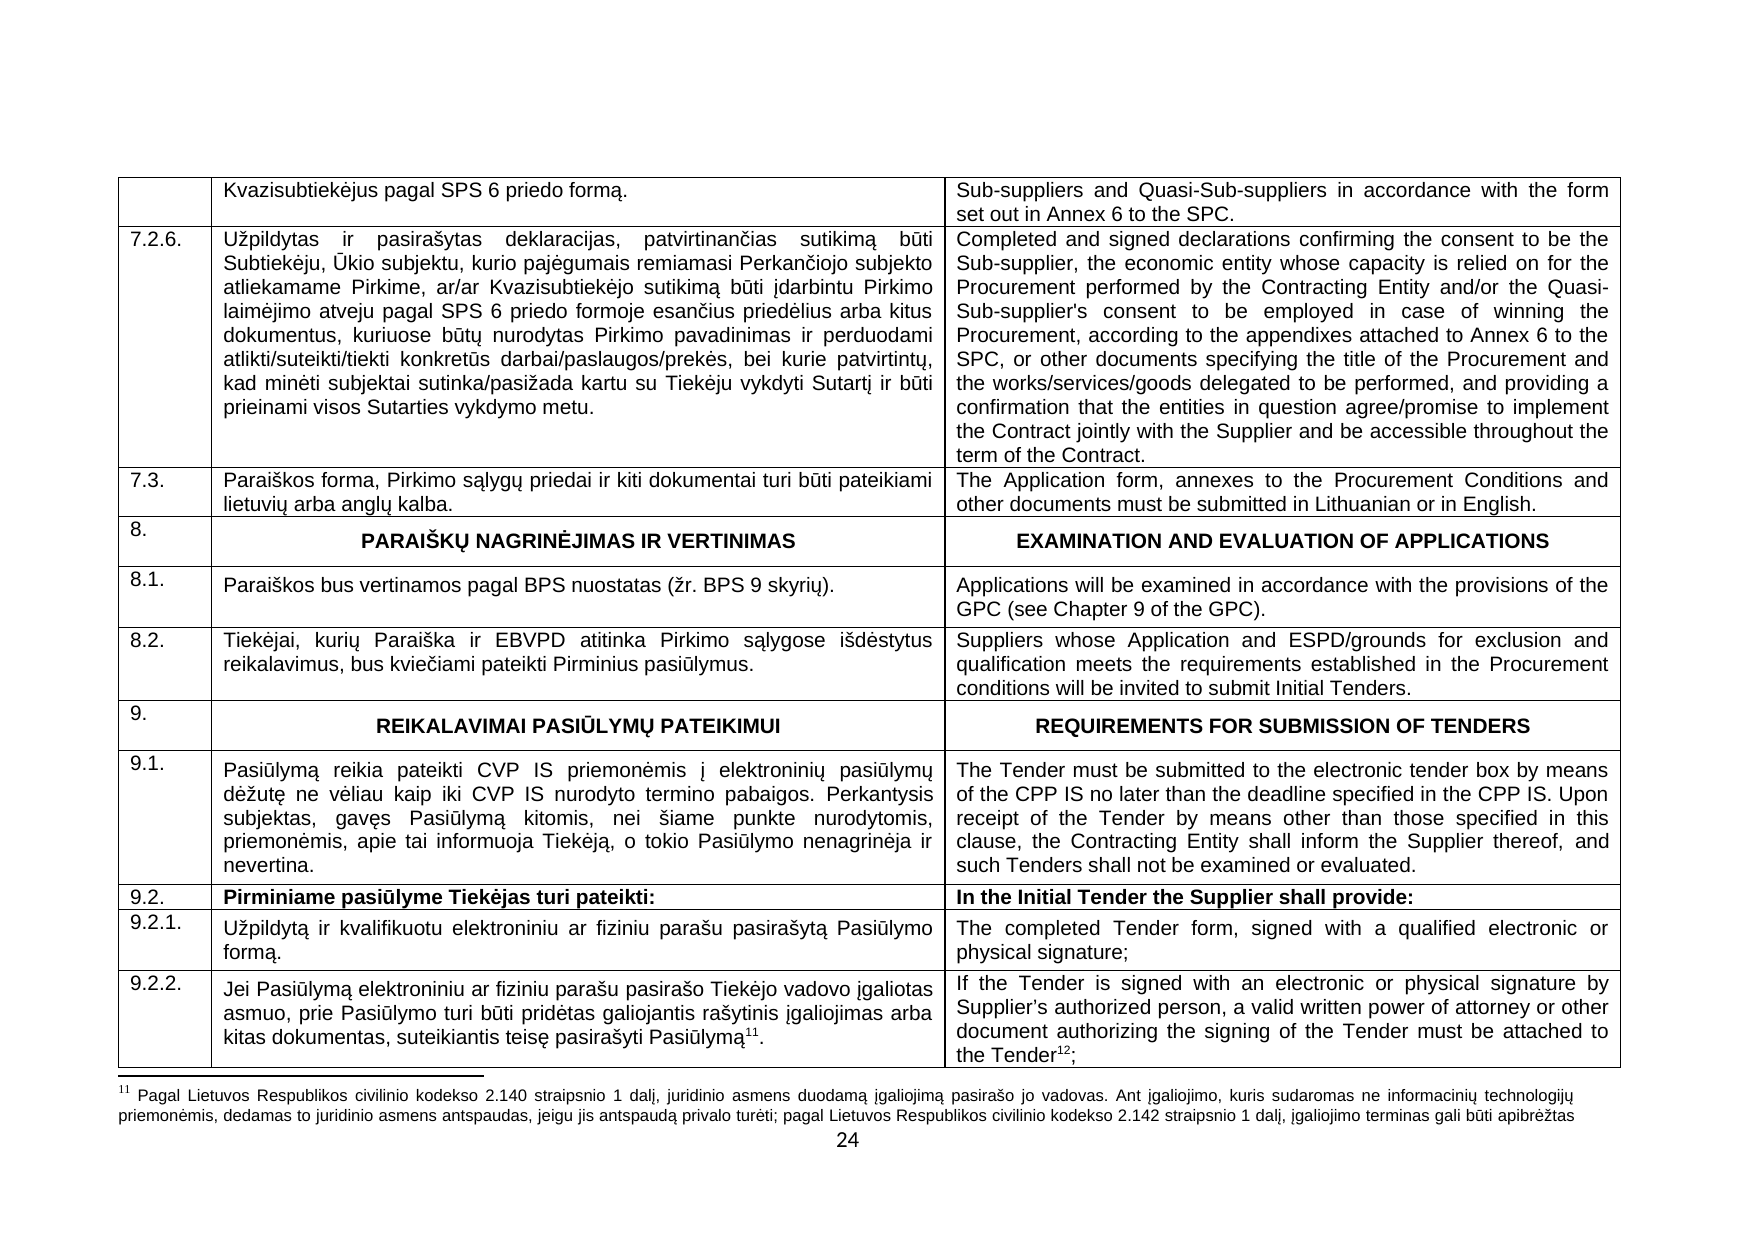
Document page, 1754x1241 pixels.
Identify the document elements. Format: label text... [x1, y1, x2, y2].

table_cell The completed Tender form, signed with a qualified electronic or physical signature; [946, 910, 1620, 970]
table_cell Pirminiame pasiūlyme Tiekėjas turi pateikti: [212, 885, 944, 908]
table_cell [212, 178, 944, 226]
table_cell [119, 227, 211, 467]
table_cell 9.2.1. [119, 910, 211, 970]
table_cell [119, 178, 211, 226]
table_cell If the Tender is signed with an electronic or physical signature by Supplier’s authorized person, a valid written power of attorney or other document authorizing the signing of the Tender must be attached to the Tender; [946, 971, 1620, 1067]
table_cell Completed and signed declarations confirming the consent to be the Sub-supplier, the economic entity whose capacity is relied on for the Procurement performed by the Contracting Entity and/or the Quasi-Sub-supplier's consent to be employed in case of winning the Procurement, according to the appendixes attached to Annex 6 to the SPC, or other documents specifying the title of the Procurement and the works/services/goods delegated to be performed, and providing a confirmation that the entities in question agree/promise to implement the Contract jointly with the Supplier and be accessible throughout the term of the Contract. [946, 227, 1620, 467]
table_cell REIKALAVIMAI PASIŪLYMŲ PATEIKIMUI [212, 701, 944, 750]
table_cell Paraiškos forma, Pirkimo sąlygų priedai ir kiti dokumentai turi būti pateikiami lietuvių arba anglų kalba. [212, 468, 944, 516]
table_cell REQUIREMENTS FOR SUBMISSION OF TENDERS [946, 701, 1620, 750]
table_cell The Tender must be submitted to the electronic tender box by means of the CPP IS no later than the deadline specified in the CPP IS. Upon receipt of the Tender by means other than those specified in this clause, the Contracting Entity shall inform the Supplier thereof, and such Tenders shall not be examined or evaluated. [946, 751, 1620, 883]
table_cell 8.1. [119, 567, 211, 627]
table_cell 9.2.2. [119, 971, 211, 1067]
table_cell In the Initial Tender the Supplier shall provide: [946, 885, 1620, 908]
table_cell Jei Pasiūlymą elektroniniu ar fiziniu parašu pasirašo Tiekėjo vadovo įgaliotas asmuo, prie Pasiūlymo turi būti pridėtas galiojantis rašytinis įgaliojimas arba kitas dokumentas, suteikiantis teisę pasirašyti Pasiūlymą. [212, 971, 944, 1067]
table_cell Paraiškos bus vertinamos pagal BPS nuostatas (žr. BPS 9 skyrių). [212, 567, 944, 627]
table_cell 8.2. [119, 628, 211, 700]
table_cell 9. [119, 701, 211, 750]
table_cell The Application form, annexes to the Procurement Conditions and other documents must be submitted in Lithuanian or in English. [946, 468, 1620, 516]
table_cell Pasiūlymą reikia pateikti CVP IS priemonėmis į elektroninių pasiūlymų dėžutę ne vėliau kaip iki CVP IS nurodyto termino pabaigos. Perkantysis subjektas, gavęs Pasiūlymą kitomis, nei šiame punkte nurodytomis, priemonėmis, apie tai informuoja Tiekėją, o tokio Pasiūlymo nenagrinėja ir nevertina. [212, 751, 944, 883]
table_cell Tiekėjai, kurių Paraiška ir EBVPD atitinka Pirkimo sąlygose išdėstytus reikalavimus, bus kviečiami pateikti Pirminius pasiūlymus. [212, 628, 944, 700]
table_cell Suppliers whose Application and ESPD/grounds for exclusion and qualification meets the requirements established in the Procurement conditions will be invited to submit Initial Tenders. [946, 628, 1620, 700]
table_cell PARAIŠKŲ NAGRINĖJIMAS IR VERTINIMAS [212, 517, 944, 566]
table_cell 9.1. [119, 751, 211, 883]
table_cell EXAMINATION AND EVALUATION OF APPLICATIONS [946, 517, 1620, 566]
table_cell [946, 178, 1620, 226]
table_cell 9.2. [119, 885, 211, 908]
table_cell 8. [119, 517, 211, 566]
table_cell Užpildytas ir pasirašytas deklaracijas, patvirtinančias sutikimą būti Subtiekėju, Ūkio subjektu, kurio pajėgumais remiamasi Perkančiojo subjekto atliekamame Pirkime, ar/ar Kvazisubtiekėjo sutikimą būti įdarbintu Pirkimo laimėjimo atveju pagal SPS 6 priedo formoje esančius priedėlius arba kitus dokumentus, kuriuose būtų nurodytas Pirkimo pavadinimas ir perduodami atlikti/suteikti/tiekti konkretūs darbai/paslaugos/prekės, bei kurie patvirtintų, kad minėti subjektai sutinka/pasižada kartu su Tiekėju vykdyti Sutartį ir būti prieinami visos Sutarties vykdymo metu. [212, 227, 944, 467]
table_cell Applications will be examined in accordance with the provisions of the GPC (see Chapter 9 of the GPC). [946, 567, 1620, 627]
table_cell 7.3. [119, 468, 211, 516]
table_cell Užpildytą ir kvalifikuotu elektroniniu ar fiziniu parašu pasirašytą Pasiūlymo formą. [212, 910, 944, 970]
